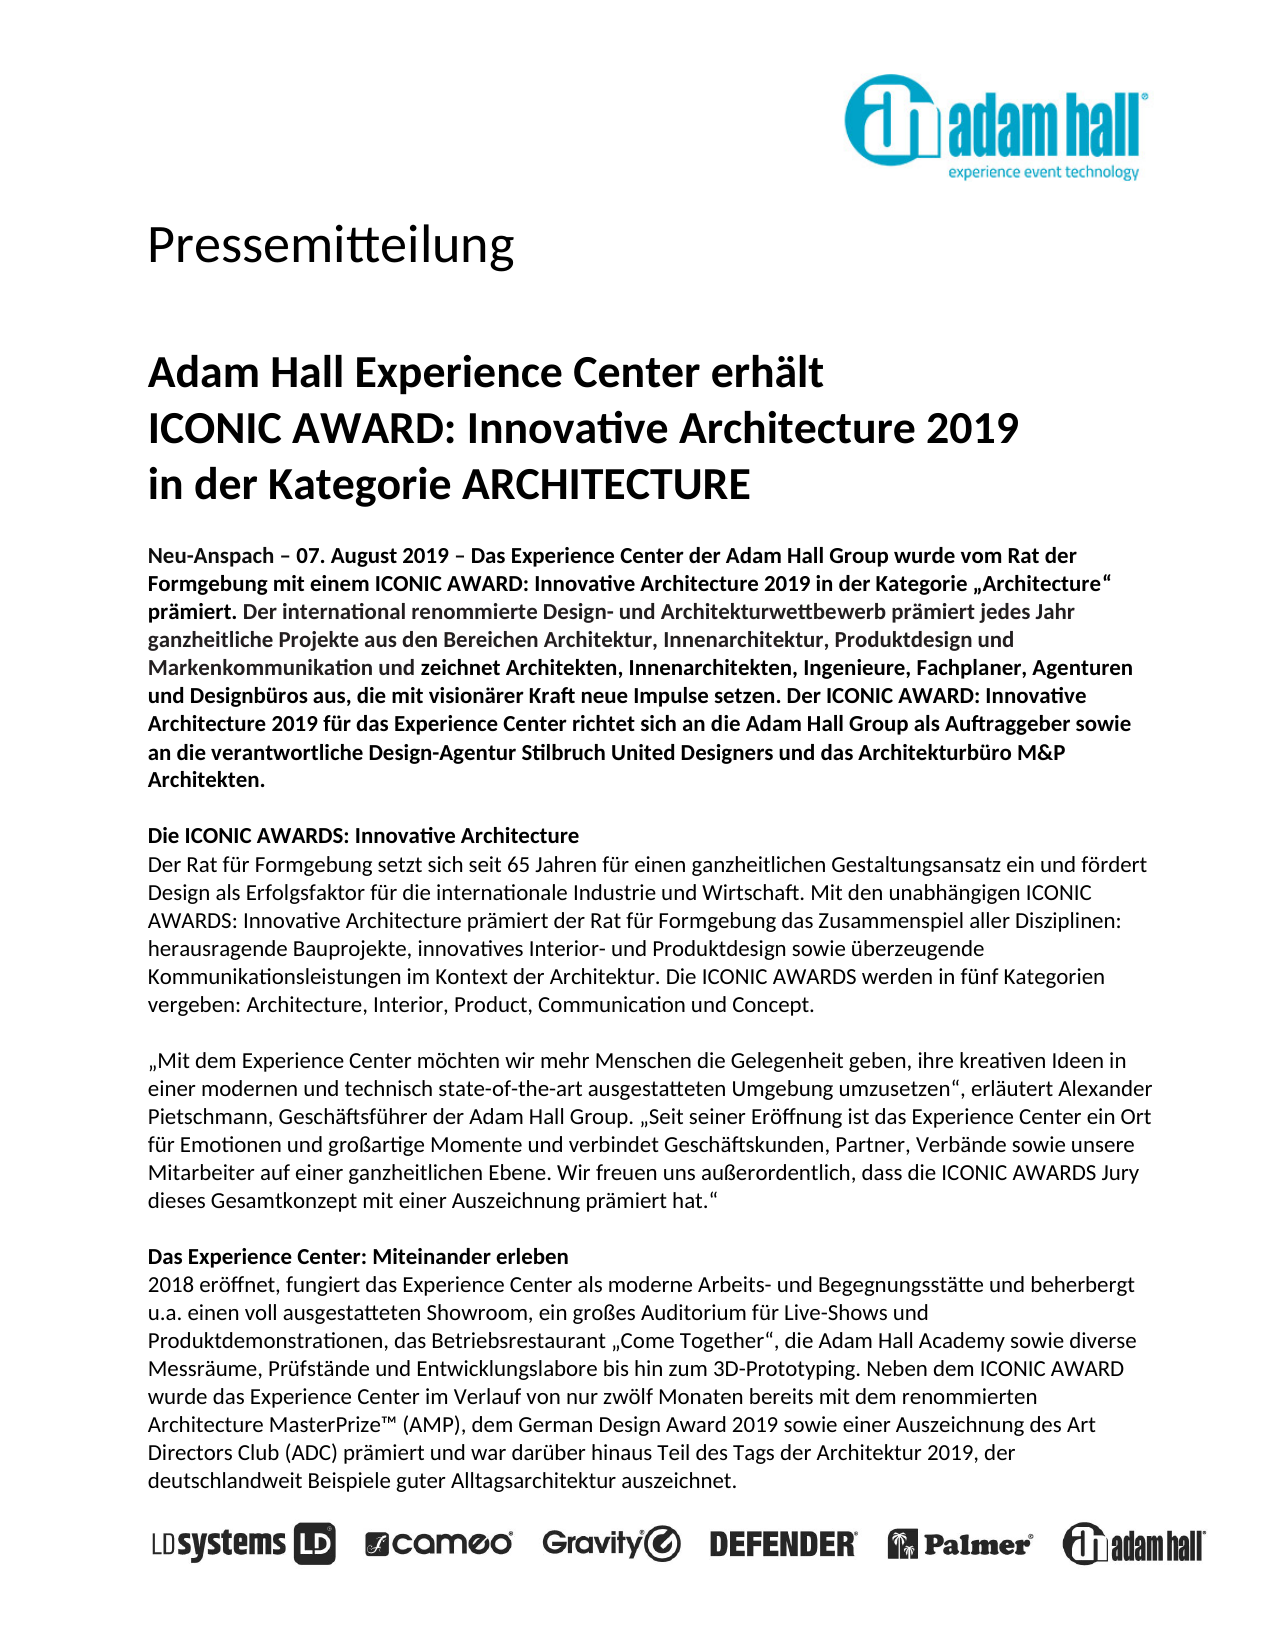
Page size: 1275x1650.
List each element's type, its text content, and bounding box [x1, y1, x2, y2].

text Neu-Anspach – 07. August 2019 – Das Experience Center der Adam Hall Group wurde vom Rat der Formgebung mit einem ICONIC AWARD: Innovative Architecture 2019 in der Kategorie „Architecture“ prämiert. Der international renommierte Design- und Architekturwettbewerb prämiert jedes Jahr ganzheitliche Projekte aus den Bereichen Architektur, Innenarchitektur, Produktdesign und Markenkommunikation und zeichnet Architekten, Innenarchitekten, Ingenieure, Fachplaner, Agenturen und Designbüros aus, die mit visionärer Kraft neue Impulse setzen. Der ICONIC AWARD: Innovative Architecture 2019 für das Experience Center richtet sich an die Adam Hall Group als Auftraggeber sowie an die verantwortliche Design-Agentur Stilbruch United Designers und das Architekturbüro M&P Architekten. [148, 541, 1158, 794]
text Die ICONIC AWARDS: Innovative Architecture [148, 822, 1158, 850]
text „Mit dem Experience Center möchten wir mehr Menschen die Gelegenheit geben, ihre kreativen Ideen in einer modernen und technisch state-of-the-art ausgestatteten Umgebung umzusetzen“, erläutert Alexander Pietschmann, Geschäftsführer der Adam Hall Group. „Seit seiner Eröffnung ist das Experience Center ein Ort für Emotionen und großartige Momente und verbindet Geschäftskunden, Partner, Verbände sowie unsere Mitarbeiter auf einer ganzheitlichen Ebene. Wir freuen uns außerordentlich, dass die ICONIC AWARDS Jury dieses Gesamtkonzept mit einer Auszeichnung prämiert hat.“ [148, 1046, 1158, 1214]
picture [835, 73, 1158, 182]
text Das Experience Center: Miteinander erleben [148, 1242, 1158, 1270]
text Adam Hall Experience Center erhält [148, 343, 1158, 399]
picture [147, 1510, 1209, 1577]
text 2018 eröffnet, fungiert das Experience Center als moderne Arbeits- und Begegnungsstätte und beherbergt u.a. einen voll ausgestatteten Showroom, ein großes Auditorium für Live-Shows und Produktdemonstrationen, das Betriebsrestaurant „Come Together“, die Adam Hall Academy sowie diverse Messräume, Prüfstände und Entwicklungslabore bis hin zum 3D-Prototyping. Neben dem ICONIC AWARD wurde das Experience Center im Verlauf von nur zwölf Monaten bereits mit dem renommierten Architecture MasterPrize™ (AMP), dem German Design Award 2019 sowie einer Auszeichnung des Art Directors Club (ADC) prämiert und war darüber hinaus Teil des Tags der Architektur 2019, der deutschlandweit Beispiele guter Alltagsarchitektur auszeichnet. [148, 1270, 1158, 1494]
text Pressemitteilung [148, 210, 1158, 276]
text Der Rat für Formgebung setzt sich seit 65 Jahren für einen ganzheitlichen Gestaltungsansatz ein und fördert Design als Erfolgsfaktor für die internationale Industrie und Wirtschaft. Mit den unabhängigen ICONIC AWARDS: Innovative Architecture prämiert der Rat für Formgebung das Zusammenspiel aller Disziplinen: herausragende Bauprojekte, innovatives Interior- und Produktdesign sowie überzeugende Kommunikationsleistungen im Kontext der Architektur. Die ICONIC AWARDS werden in fünf Kategorien vergeben: Architecture, Interior, Product, Communication und Concept. [148, 850, 1158, 1018]
text ICONIC AWARD: Innovative Architecture 2019 in der Kategorie ARCHITECTURE [148, 399, 1158, 511]
